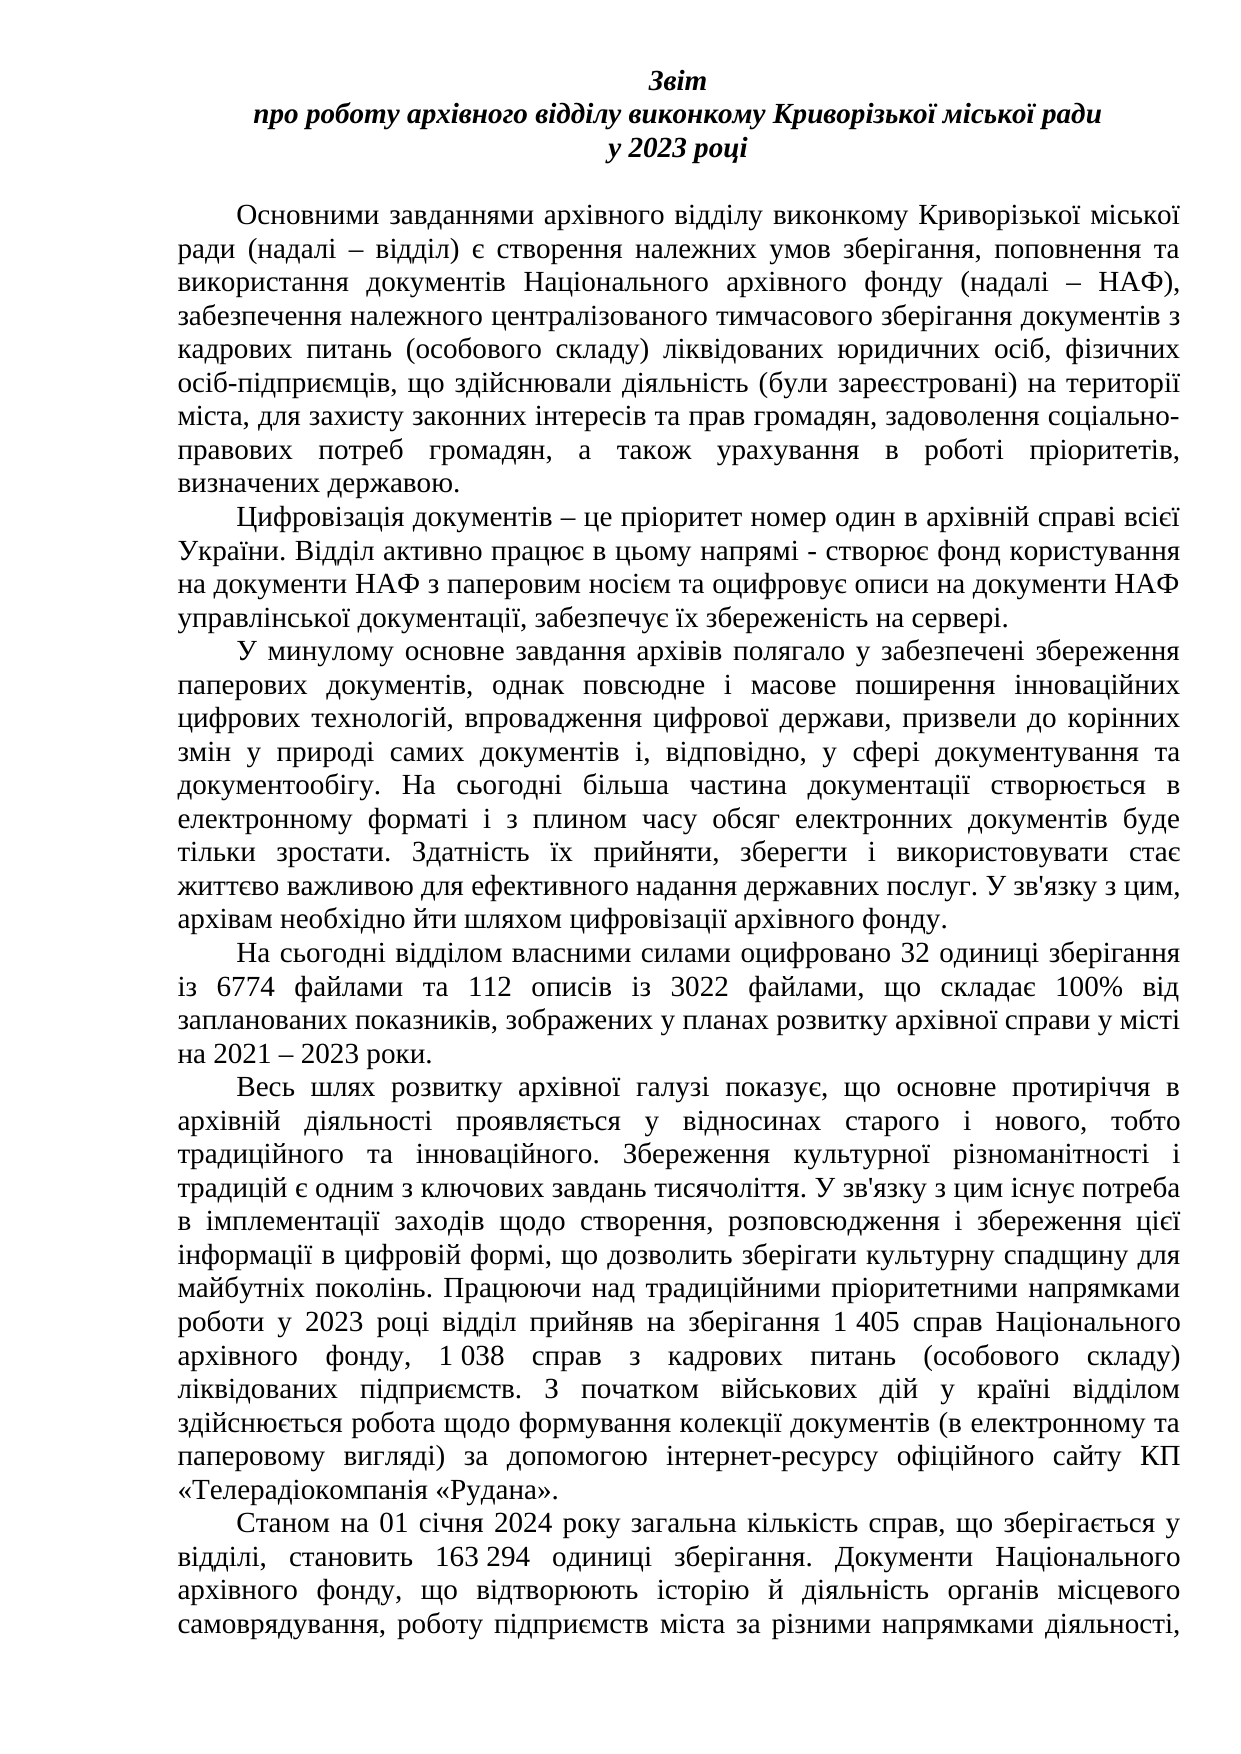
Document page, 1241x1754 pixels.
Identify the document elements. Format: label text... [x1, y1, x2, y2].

text Основними завданнями архівного відділу виконкому Криворізької міської ради (надалі – відділ) є створення належних умов зберігання, поповнення та використання документів Національного архівного фонду (надалі – НАФ), забезпечення належного централізованого тимчасового зберігання документів з кадрових питань (особового складу) ліквідованих юридичних осіб, фізичних осіб-підприємців, що здійснювали діяльність (були зареєстровані) на території міста, для захисту законних інтересів та прав громадян, задоволення соціально-правових потреб громадян, а також урахування в роботі пріоритетів, визначених державою. [177, 197, 1181, 499]
text У минулому основне завдання архівів полягало у забезпечені збереження паперових документів, однак повсюдне і масове поширення інноваційних цифрових технологій, впровадження цифрової держави, призвели до корінних змін у природі самих документів і, відповідно, у сфері документування та документообігу. На сьогодні більша частина документації створюється в електронному форматі і з плином часу обсяг електронних документів буде тільки зростати. Здатність їх прийняти, зберегти і використовувати стає життєво важливою для ефективного надання державних послуг. У зв'язку з цим, архівам необхідно йти шляхом цифровізації архівного фонду. [177, 633, 1181, 935]
text Цифровізація документів – це пріоритет номер один в архівній справі всієї України. Відділ активно працює в цьому напрямі - створює фонд користування на документи НАФ з паперовим носієм та оцифровує описи на документи НАФ управлінської документації, забезпечує їх збереженість на сервері. [177, 499, 1181, 633]
text Весь шлях розвитку архівної галузі показує, що основне протиріччя в архівній діяльності проявляється у відносинах старого і нового, тобто традиційного та інноваційного. Збереження культурної різноманітності і традицій є одним з ключових завдань тисячоліття. У зв'язку з цим існує потреба в імплементації заходів щодо створення, розповсюдження і збереження цієї інформації в цифровій формі, що дозволить зберігати культурну спадщину для майбутніх поколінь. Працюючи над традиційними пріоритетними напрямками роботи у 2023 році відділ прийняв на зберігання 1 405 справ Національного архівного фонду, 1 038 справ з кадрових питань (особового складу) ліквідованих підприємств. З початком військових дій у країні відділом здійснюється робота щодо формування колекції документів (в електронному та паперовому вигляді) за допомогою інтернет-ресурсу офіційного сайту КП «Телерадіокомпанія «Рудана». [177, 1069, 1181, 1505]
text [177, 1505, 1181, 1639]
text На сьогодні відділом власними силами оцифровано 32 одиниці зберігання із 6774 файлами та 112 описів із 3022 файлами, що складає 100% від запланованих показників, зображених у планах розвитку архівної справи у місті на 2021 – 2023 роки. [177, 935, 1181, 1069]
text про роботу архівного відділу виконкому Криворізької міської ради [177, 97, 1181, 130]
text у 2023 році [177, 130, 1181, 164]
text Звіт [177, 63, 1181, 97]
